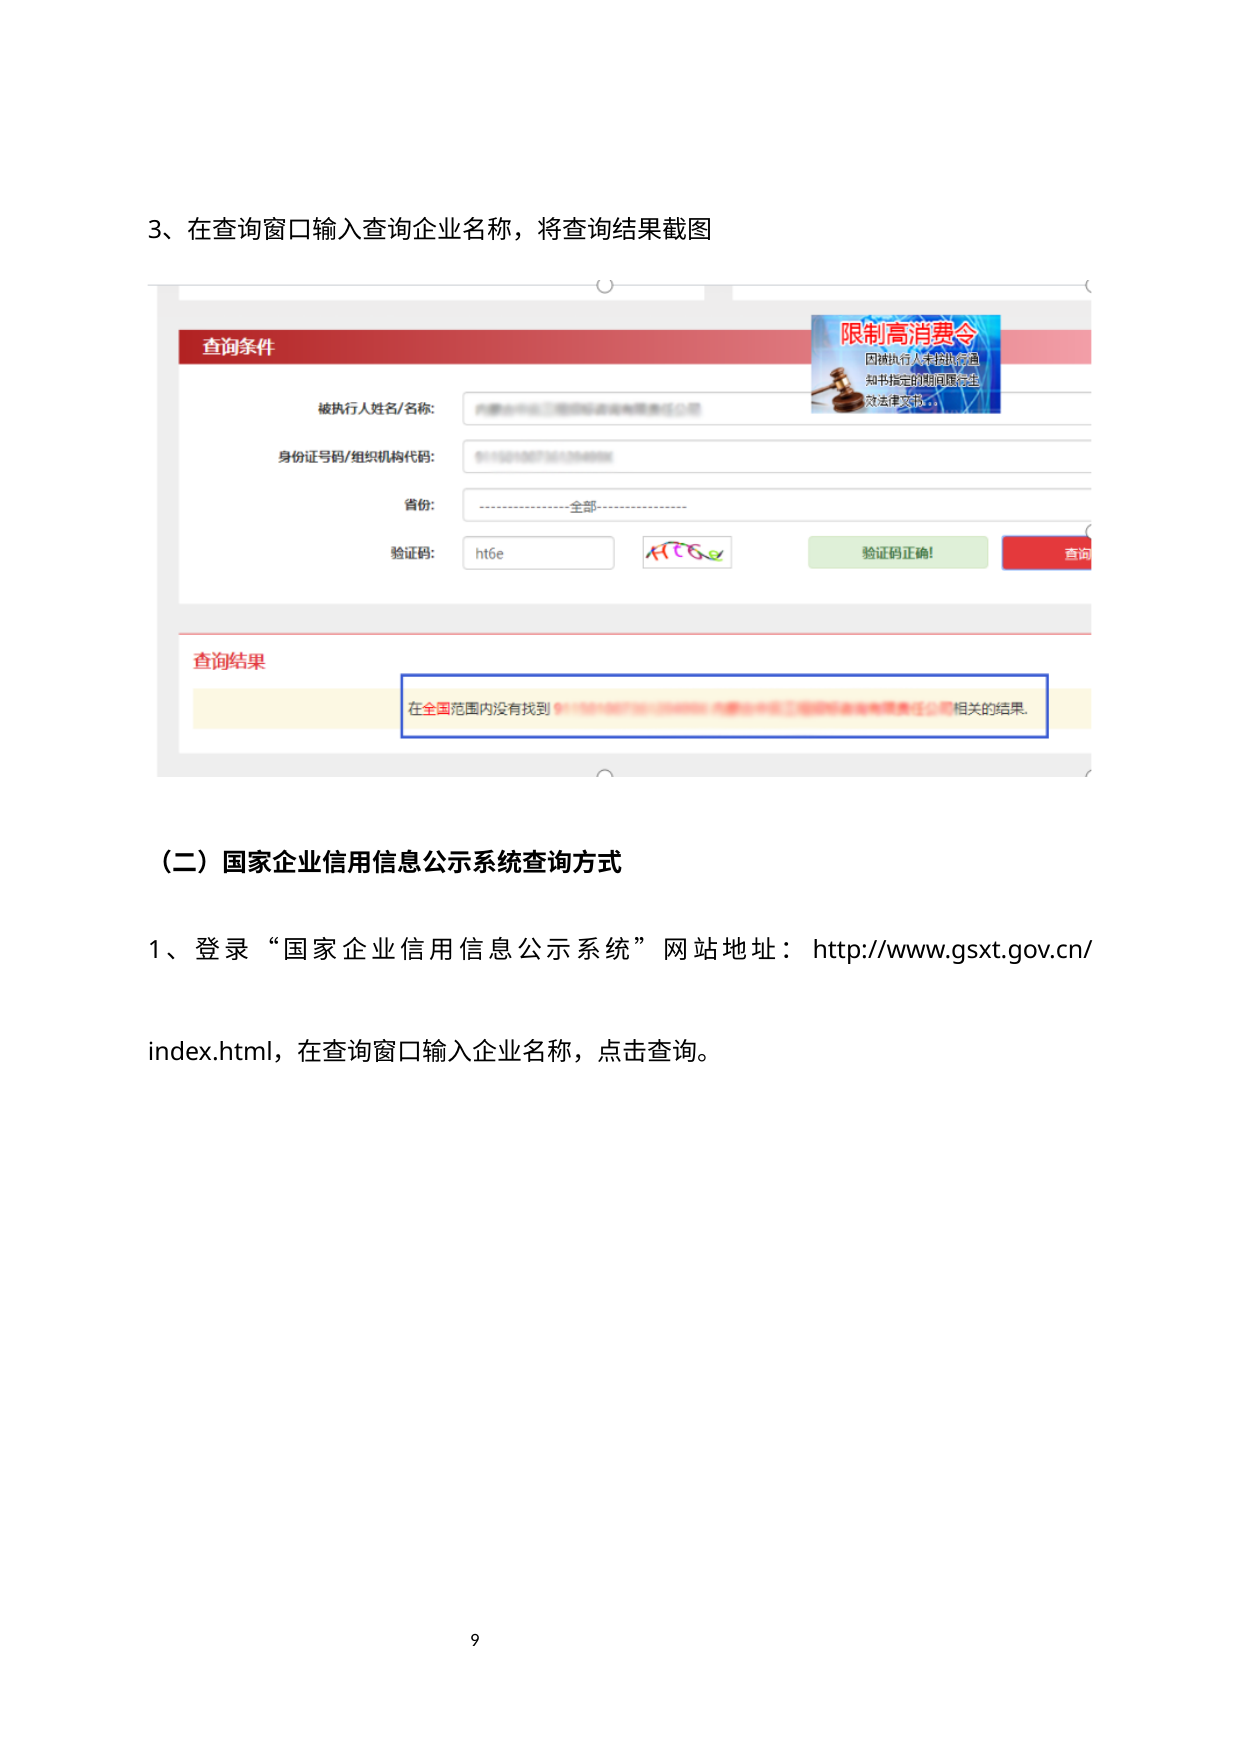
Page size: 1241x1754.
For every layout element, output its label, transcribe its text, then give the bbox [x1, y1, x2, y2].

text 3、在查询窗口输入查询企业名称，将查询结果截图 [148, 194, 1093, 262]
text 1、登录“国家企业信用信息公示系统”网站地址：http://www.gsxt.gov.cn/index.html，在查询窗口输入企业名称，点击查询。 [148, 913, 1093, 1084]
picture [147, 280, 1092, 777]
